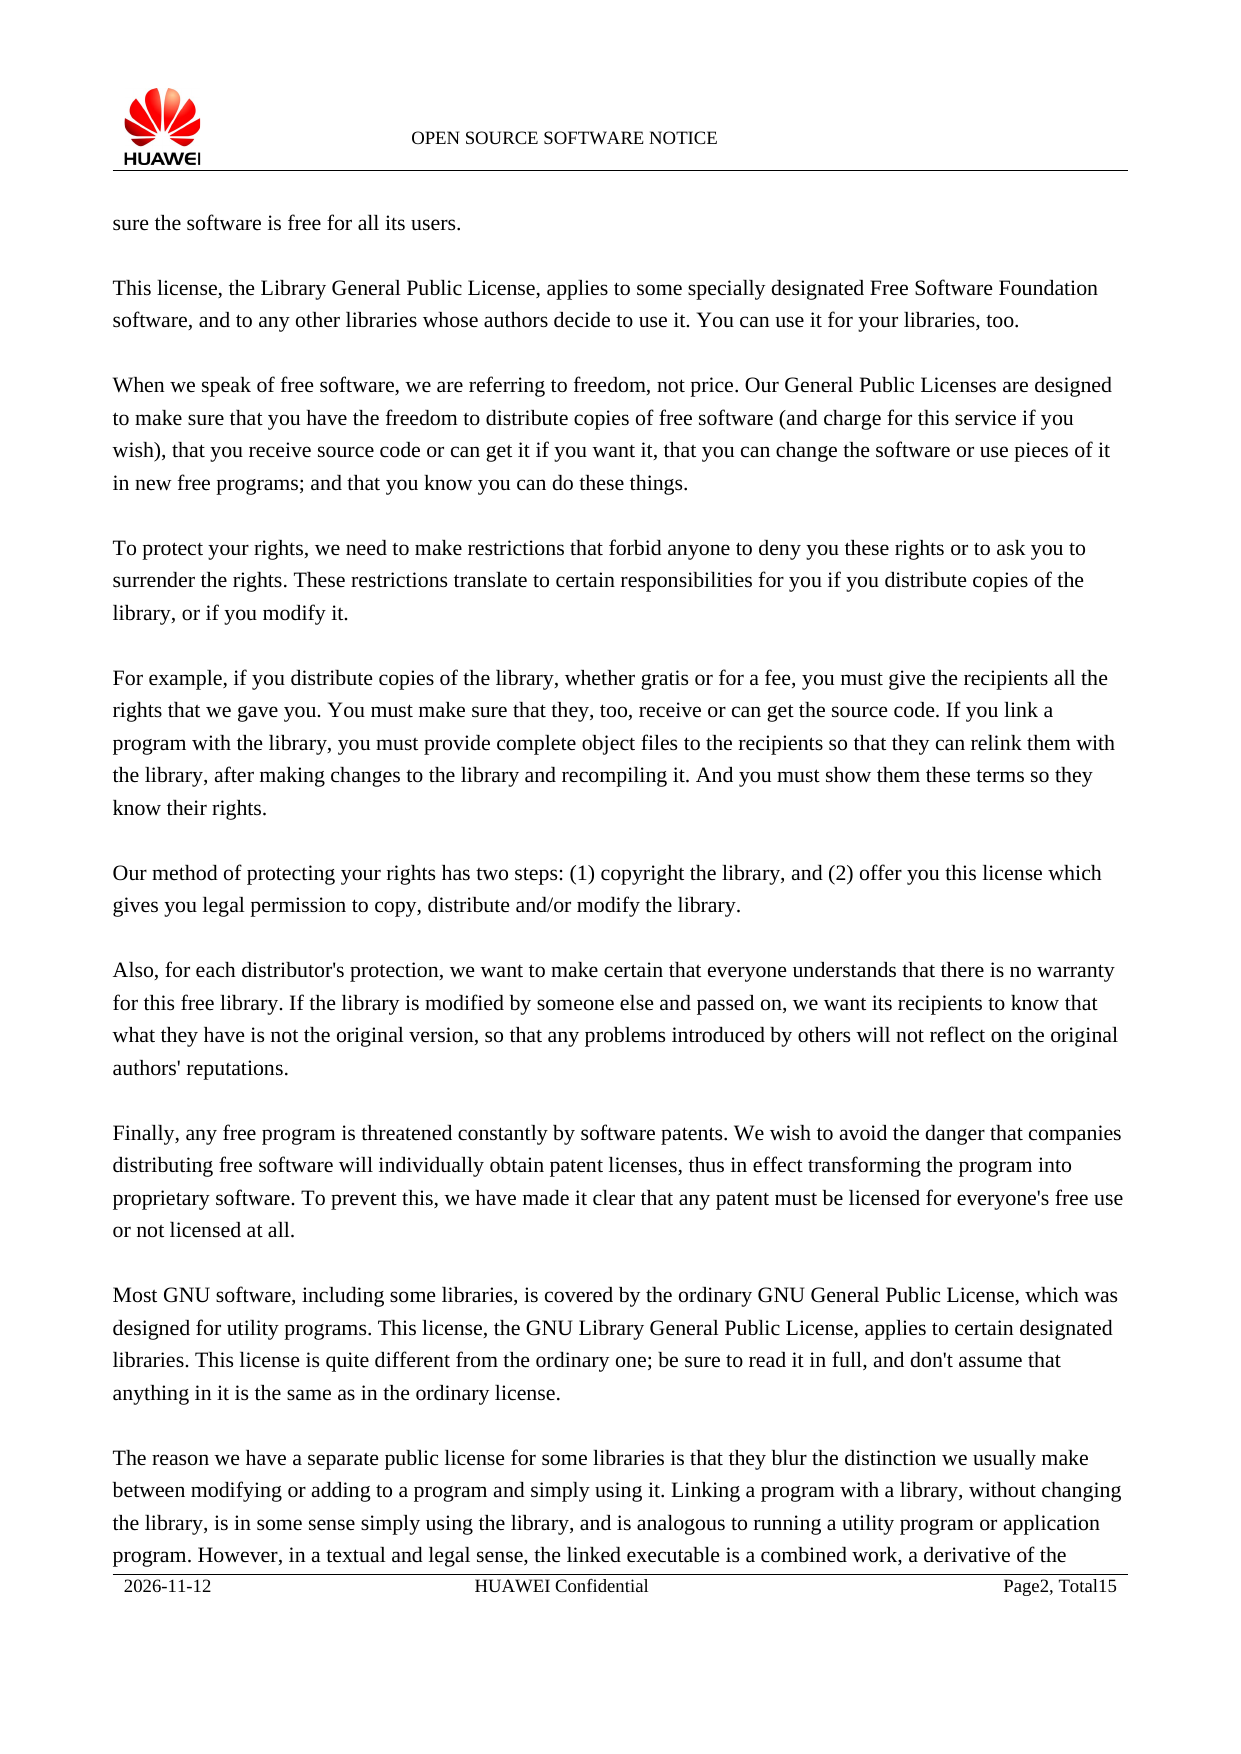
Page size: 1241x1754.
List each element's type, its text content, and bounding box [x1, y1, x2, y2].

picture [124, 88, 201, 165]
